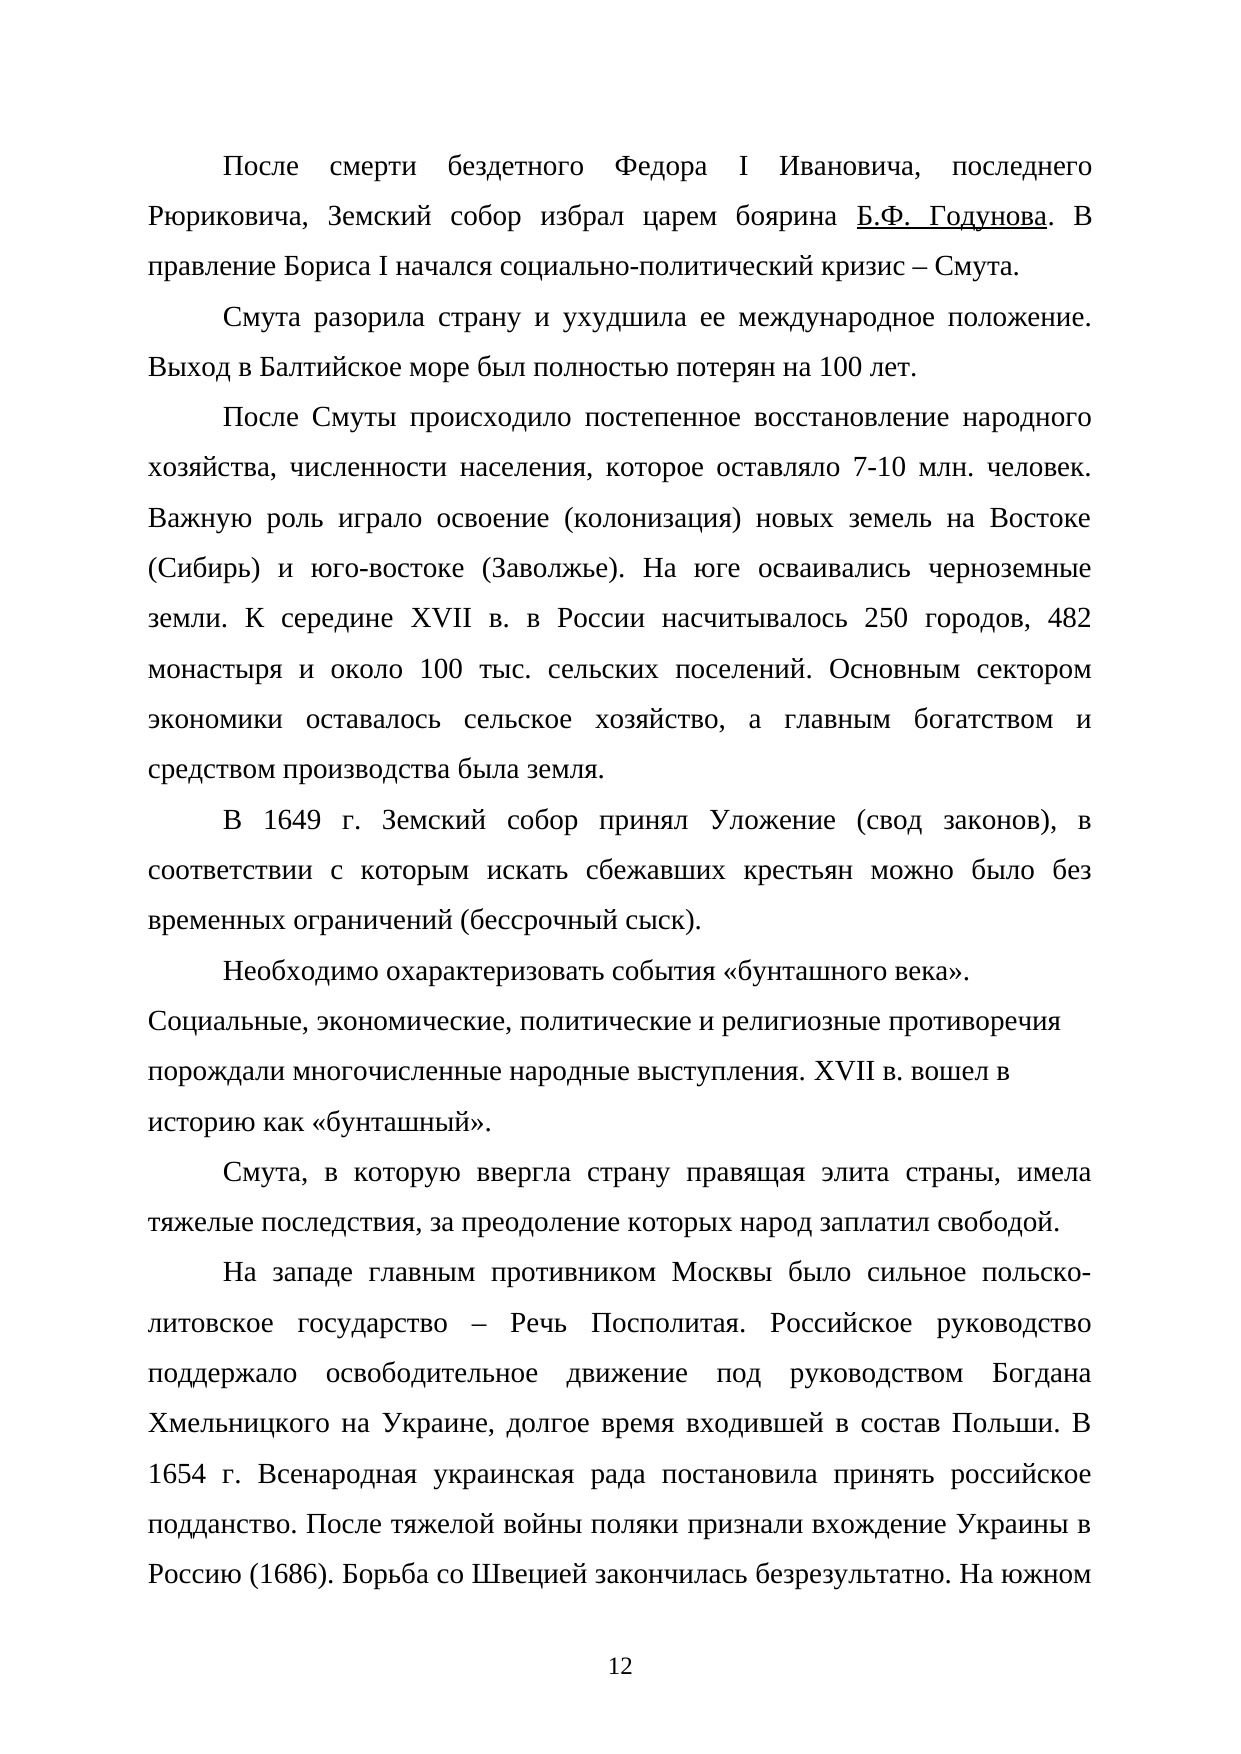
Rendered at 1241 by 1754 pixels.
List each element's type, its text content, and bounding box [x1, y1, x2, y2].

text Необходимо охарактеризовать события «бунташного века». Социальные, экономические, политические и религиозные противоречия порождали многочисленные народные выступления. XVII в. вошел в историю как «бунташный». [148, 953, 1092, 1137]
text Смута разорила страну и ухудшила ее международное положение. Выход в Балтийское море был полностью потерян на 100 лет. [148, 299, 1092, 382]
text После смерти бездетного Федора I Ивановича, последнего Рюриковича, Земский собор избрал царем боярина Рюриковича Б.Ф. Годунова. В правление Бориса I начался социально-политический кризис – Смута. [148, 148, 1092, 282]
text После Смуты происходило постепенное восстановление народного хозяйства, численности населения, которое оставляло 7-10 млн. человек. Важную роль играло освоение (колонизация) новых земель на Востоке (Сибирь) и юго-востоке (Заволжье). На юге осваивались черноземные земли. К середине XVII в. в России насчитывалось 250 городов, 482 монастыря и около 100 тыс. сельских поселений. Основным сектором экономики оставалось сельское хозяйство, а главным богатством и средством производства была земля. [148, 399, 1092, 785]
text Смута, в которую ввергла страну правящая элита страны, имела тяжелые последствия, за преодоление которых народ заплатил свободой. [148, 1154, 1092, 1238]
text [148, 1254, 1092, 1590]
text В 1649 г. Земский собор принял Уложение (свод законов), в соответствии с которым искать сбежавших крестьян можно было без временных ограничений (бессрочный сыск). [148, 802, 1092, 936]
